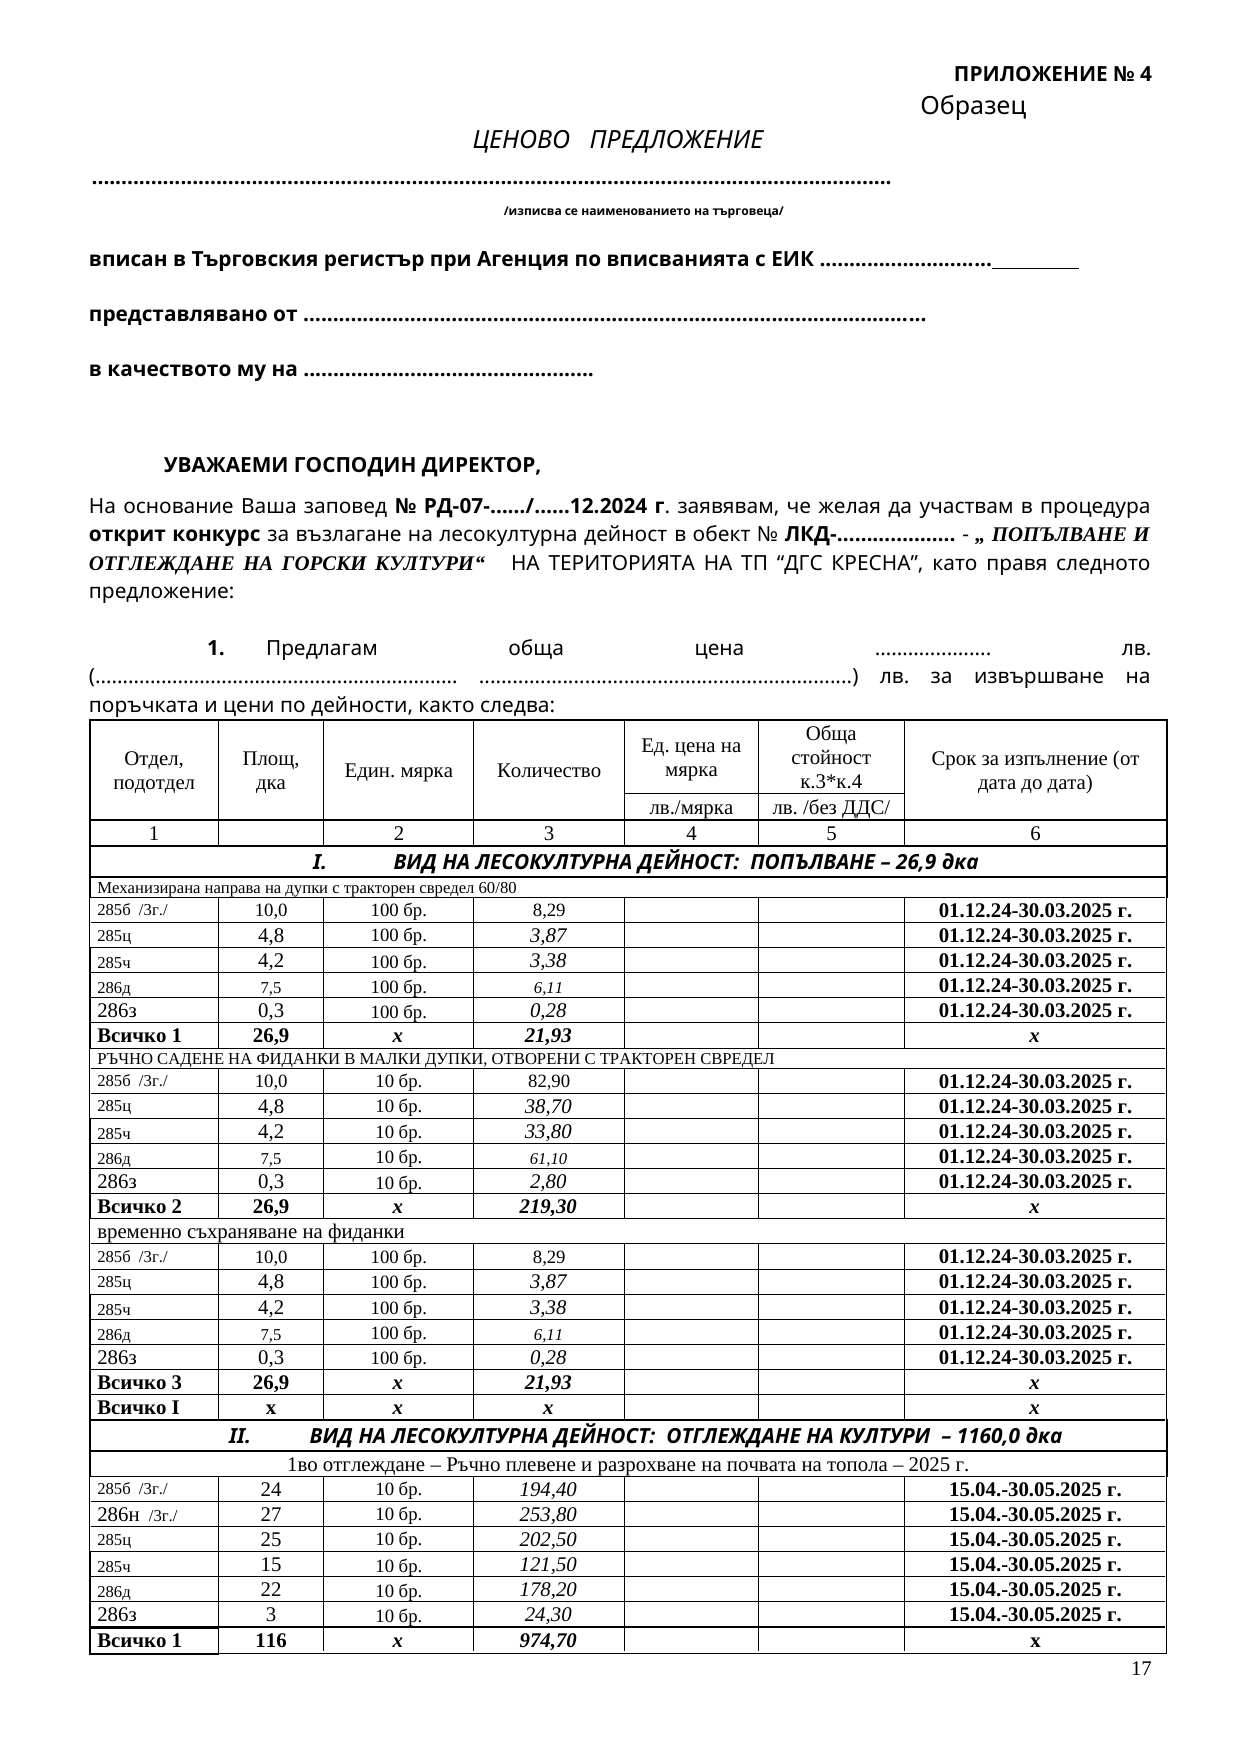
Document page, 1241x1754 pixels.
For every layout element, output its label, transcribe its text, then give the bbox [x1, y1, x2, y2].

table_cell [625, 1577, 758, 1601]
table_cell х [905, 1022, 1166, 1047]
text На основание Ваша заповед № РД-07-……/……12.2024 г. заявявам, че желая да участвам в процедура открит конкурс за възлагане на лесокултурна дейност в обект № ЛКД-……………….. - „ ПОПЪЛВАНЕ И ОТГЛЕЖДАНЕ НА ГОРСКИ КУЛТУРИ“ НА ТЕРИТОРИЯТА НА ТП “ДГС КРЕСНА”, като правя следното предложение: [89, 491, 1152, 605]
table_cell 61,10 [474, 1144, 624, 1168]
table_header Обща стойност к.3*к.4 [759, 721, 904, 793]
table_cell [759, 948, 904, 972]
table_header Количество [474, 721, 624, 819]
table_cell 100 бр. [324, 1345, 473, 1369]
table_cell [625, 1169, 758, 1193]
table_cell РЪЧНО САДЕНЕ НА ФИДАНКИ В МАЛКИ ДУПКИ, ОТВОРЕНИ С ТРАКТОРЕН СВРЕДЕЛ [90, 1048, 1166, 1068]
table_cell 286д [91, 1577, 218, 1601]
table_cell 194,40 [474, 1477, 624, 1501]
table_cell 33,80 [474, 1119, 624, 1143]
table_cell Всичко 3 [91, 1370, 218, 1394]
text ПРИЛОЖЕНИЕ № 4 [89, 59, 1152, 87]
table_cell 26,9 [219, 1370, 323, 1394]
table_cell [625, 1370, 758, 1394]
text вписан в Търговския регистър при Агенция по вписванията с ЕИК ............................. [89, 244, 1181, 272]
table_cell 4,2 [219, 1119, 323, 1143]
table_cell 100 бр. [324, 948, 473, 972]
table_cell [625, 1023, 758, 1047]
table_cell 8,29 [474, 898, 624, 922]
table_cell 15.04.-30.05.2025 г. [905, 1601, 1166, 1626]
table_cell х [324, 1023, 473, 1047]
table_cell [759, 1477, 904, 1501]
table_cell 01.12.24-30.03.2025 г. [905, 1068, 1166, 1093]
table_cell [625, 898, 758, 922]
table_cell 4,8 [219, 1270, 323, 1293]
table_cell 01.12.24-30.03.2025 г. [905, 1118, 1166, 1143]
table_cell 01.12.24-30.03.2025 г. [905, 1344, 1166, 1369]
table_cell Всичко І [91, 1395, 218, 1419]
text в качеството му на ................................................. [89, 354, 1152, 382]
table_cell 2 [324, 821, 473, 845]
table_cell 10 бр. [324, 1527, 473, 1551]
table_cell [759, 1119, 904, 1143]
table_cell 253,80 [474, 1502, 624, 1526]
table_cell 22 [219, 1577, 323, 1601]
table_cell 10 бр. [324, 1602, 473, 1626]
table_cell 3 [219, 1602, 323, 1626]
table_cell [759, 923, 904, 947]
table_cell 285ц [90, 1526, 218, 1551]
table_cell 286д [91, 1144, 218, 1168]
table_header Площ, дка [219, 721, 323, 819]
table_cell 100 бр. [324, 1270, 473, 1293]
table_cell 974,70 [474, 1628, 624, 1652]
table_cell 01.12.24-30.03.2025 г. [905, 972, 1166, 997]
table_cell [625, 1244, 758, 1268]
table_cell 4,2 [219, 1295, 323, 1319]
table_cell 100 бр. [324, 1295, 473, 1319]
table_cell 1 [91, 821, 218, 845]
table_cell х [324, 1194, 473, 1218]
table_cell 286д [91, 973, 218, 997]
table_cell [759, 1144, 904, 1168]
table_cell Всичко 1 [91, 1023, 218, 1047]
table_cell лв. /без ДДС/ [759, 794, 904, 819]
table_cell 10 бр. [324, 1577, 473, 1601]
table_cell 285ц [90, 1093, 218, 1118]
table_cell 3,87 [474, 1270, 624, 1293]
table_cell 10 бр. [324, 1502, 473, 1526]
table_cell х [904, 1626, 1166, 1652]
table_cell [759, 1527, 904, 1551]
table_cell 6,11 [474, 1320, 624, 1344]
table_cell 10 бр. [324, 1477, 473, 1501]
table_cell временно съхраняване на фиданки [90, 1218, 1166, 1243]
table_header Един. мярка [324, 721, 473, 819]
table_cell 3 [474, 821, 624, 845]
table_cell 26,9 [219, 1023, 323, 1047]
table_cell лв./мярка [625, 794, 758, 819]
table_cell 01.12.24-30.03.2025 г. [905, 1168, 1166, 1193]
table_cell 15.04.-30.05.2025 г. [905, 1526, 1166, 1551]
table_cell ВИД НА ЛЕСОКУЛТУРНА ДЕЙНОСТ: ОТГЛЕЖДАНЕ НА КУЛТУРИ – 1160,0 дка [91, 1419, 1166, 1449]
table_cell [625, 1144, 758, 1168]
table_cell [759, 1270, 904, 1293]
table_cell 01.12.24-30.03.2025 г. [905, 1269, 1166, 1293]
table_cell Всичко 2 [91, 1194, 218, 1218]
table_cell 116 [219, 1628, 323, 1652]
table_cell [759, 1552, 904, 1576]
table_cell х [324, 1628, 474, 1652]
table_cell [759, 1295, 904, 1319]
table_cell 2,80 [474, 1169, 624, 1193]
table_cell [759, 1094, 904, 1118]
table_cell 4,8 [219, 923, 323, 947]
table_cell 178,20 [474, 1577, 624, 1601]
table_cell 4,8 [219, 1094, 323, 1118]
table_cell 5 [759, 821, 904, 845]
table_cell 27 [219, 1502, 323, 1526]
table_cell [625, 1345, 758, 1369]
table_cell 26,9 [219, 1194, 323, 1218]
table_cell 24 [219, 1477, 323, 1501]
table_cell Механизирана направа на дупки с тракторен свредел 60/80 [91, 878, 1166, 897]
table_cell 01.12.24-30.03.2025 г. [905, 1093, 1166, 1118]
table_cell 25 [219, 1527, 323, 1551]
table_cell 3,38 [474, 1295, 624, 1319]
table_cell [759, 1244, 904, 1268]
table_cell 202,50 [474, 1527, 624, 1551]
table_cell [759, 1169, 904, 1193]
table_cell 219,30 [474, 1194, 624, 1218]
table_cell х [219, 1395, 323, 1419]
table_cell 10 бр. [324, 1094, 473, 1118]
table_cell х [905, 1193, 1166, 1218]
table_cell 1во отглеждане – Ръчно плевене и разрохване на почвата на топола – 2025 г. [91, 1452, 1166, 1476]
table_cell 15.04.-30.05.2025 г. [905, 1576, 1166, 1601]
table_cell Всичко 1 [91, 1629, 218, 1652]
table_cell [625, 1320, 758, 1344]
table_cell 285б /3г./ [90, 898, 218, 922]
table_cell 10 бр. [324, 1069, 473, 1093]
table_cell [625, 998, 758, 1022]
table_cell [759, 1345, 904, 1369]
table_cell [759, 1069, 904, 1093]
table_cell 0,28 [474, 1345, 624, 1369]
table_cell 100 бр. [324, 1244, 473, 1268]
table_cell [625, 948, 758, 972]
table_cell 286з [91, 1169, 218, 1193]
text УВАЖАЕМИ ГОСПОДИН ДИРЕКТОР, [118, 450, 1152, 478]
table_cell 15.04.-30.05.2025 г. [905, 1501, 1166, 1526]
text Образец [752, 87, 1152, 122]
table_cell 01.12.24-30.03.2025 г. [905, 1243, 1166, 1268]
table_cell 3,38 [474, 948, 624, 972]
table_cell [759, 1395, 904, 1419]
table_cell 100 бр. [324, 973, 473, 997]
table_cell 121,50 [474, 1552, 624, 1576]
table_cell 100 бр. [324, 998, 473, 1022]
table_cell 38,70 [474, 1094, 624, 1118]
table_cell 10 бр. [324, 1144, 473, 1168]
table_cell 285ч [91, 1119, 218, 1143]
table_cell 285б /3г./ [90, 1068, 218, 1093]
table_cell 8,29 [474, 1244, 624, 1268]
table_cell 285ч [91, 1552, 218, 1576]
text ....................................................................................................................................... [91, 162, 1196, 190]
table_cell 4 [625, 821, 758, 845]
table_cell [625, 1119, 758, 1143]
table_cell х [324, 1395, 473, 1419]
table_cell 21,93 [474, 1370, 624, 1394]
table_cell [625, 1069, 758, 1093]
table_cell 285ч [91, 948, 218, 972]
table_cell [625, 1527, 758, 1551]
table_cell [759, 898, 904, 922]
table_cell [758, 1628, 904, 1652]
table_cell [759, 1502, 904, 1526]
table_header Срок за изпълнение (от дата до дата) [905, 721, 1166, 819]
table_cell 286з [91, 1602, 218, 1626]
table_cell 10,0 [219, 1244, 323, 1268]
list Предлагам обща цена ………............ лв. (………………………………………………………… ...................................................................) лв. за извършване на поръчката и цени по дейности, както следва: [89, 633, 1152, 718]
table_cell 285ц [90, 1269, 218, 1293]
table_header Отдел, подотдел [91, 721, 218, 819]
table_cell 285ч [91, 1295, 218, 1319]
table_cell 286з [91, 1345, 218, 1369]
table_cell 0,28 [474, 998, 624, 1022]
table_cell [759, 973, 904, 997]
table_cell 285ц [90, 922, 218, 947]
table_cell [759, 1602, 904, 1626]
table_cell [759, 1320, 904, 1344]
table_cell 286н /3г./ [90, 1501, 218, 1526]
table_cell 285б /3г./ [90, 1243, 218, 1268]
text /изписва се наименованието на търговеца/ [91, 203, 1196, 231]
table_cell х [905, 1369, 1166, 1394]
table_cell 01.12.24-30.03.2025 г. [905, 1143, 1166, 1168]
table_cell [625, 1270, 758, 1293]
table_cell 100 бр. [324, 1320, 473, 1344]
table_cell х [474, 1395, 624, 1419]
table_cell 286з [91, 998, 218, 1022]
table_cell 10,0 [219, 898, 323, 922]
table_cell [624, 1628, 758, 1652]
table_cell 10 бр. [324, 1119, 473, 1143]
subtitle ЦЕНОВО ПРЕДЛОЖЕНИЕ [89, 122, 1149, 156]
table_cell 285б /3г./ [90, 1477, 218, 1501]
table_cell 6,11 [474, 973, 624, 997]
table_cell 7,5 [219, 973, 323, 997]
table_cell [625, 973, 758, 997]
table_cell 100 бр. [324, 923, 473, 947]
table_cell ВИД НА ЛЕСОКУЛТУРНА ДЕЙНОСТ: ПОПЪЛВАНЕ – 26,9 дка [91, 847, 1166, 876]
table_cell [625, 1094, 758, 1118]
table_cell 01.12.24-30.03.2025 г. [905, 922, 1166, 947]
text представлявано от …...................................................................................................... [89, 299, 1181, 327]
table_cell 0,3 [219, 1345, 323, 1369]
table_cell 15.04.-30.05.2025 г. [905, 1551, 1166, 1576]
table_cell 4,2 [219, 948, 323, 972]
table_cell 6 [905, 821, 1166, 845]
table_cell 7,5 [219, 1320, 323, 1344]
table_cell 24,30 [474, 1602, 624, 1626]
table_cell [759, 1194, 904, 1218]
table_cell [625, 1477, 758, 1501]
table_cell 01.12.24-30.03.2025 г. [905, 1294, 1166, 1319]
table_cell 7,5 [219, 1144, 323, 1168]
table_cell [625, 1295, 758, 1319]
table_cell [625, 923, 758, 947]
table_cell 01.12.24-30.03.2025 г. [905, 897, 1166, 922]
table_cell 82,90 [474, 1069, 624, 1093]
table_cell 21,93 [474, 1023, 624, 1047]
table_cell 01.12.24-30.03.2025 г. [905, 997, 1166, 1022]
table_cell [625, 1552, 758, 1576]
table_cell 15 [219, 1552, 323, 1576]
table_header Ед. цена на мярка [625, 721, 758, 793]
table_cell 01.12.24-30.03.2025 г. [905, 1319, 1166, 1344]
table_cell 10,0 [219, 1069, 323, 1093]
table_cell 286д [91, 1320, 218, 1344]
table_cell 10 бр. [324, 1552, 473, 1576]
table_cell 0,3 [219, 998, 323, 1022]
table_cell 10 бр. [324, 1169, 473, 1193]
table_cell [759, 1577, 904, 1601]
table_cell [625, 1602, 758, 1626]
table_cell 0,3 [219, 1169, 323, 1193]
table_cell 3,87 [474, 923, 624, 947]
table_cell [625, 1395, 758, 1419]
table_cell 100 бр. [324, 898, 473, 922]
table_cell [759, 1023, 904, 1047]
table_cell 01.12.24-30.03.2025 г. [905, 947, 1166, 972]
table_cell [759, 998, 904, 1022]
table_cell [759, 1370, 904, 1394]
table_cell х [324, 1370, 473, 1394]
table_cell 15.04.-30.05.2025 г. [905, 1476, 1166, 1501]
table_cell [625, 1194, 758, 1218]
table_cell [219, 821, 323, 845]
table_cell [625, 1502, 758, 1526]
table_cell х [905, 1394, 1166, 1419]
